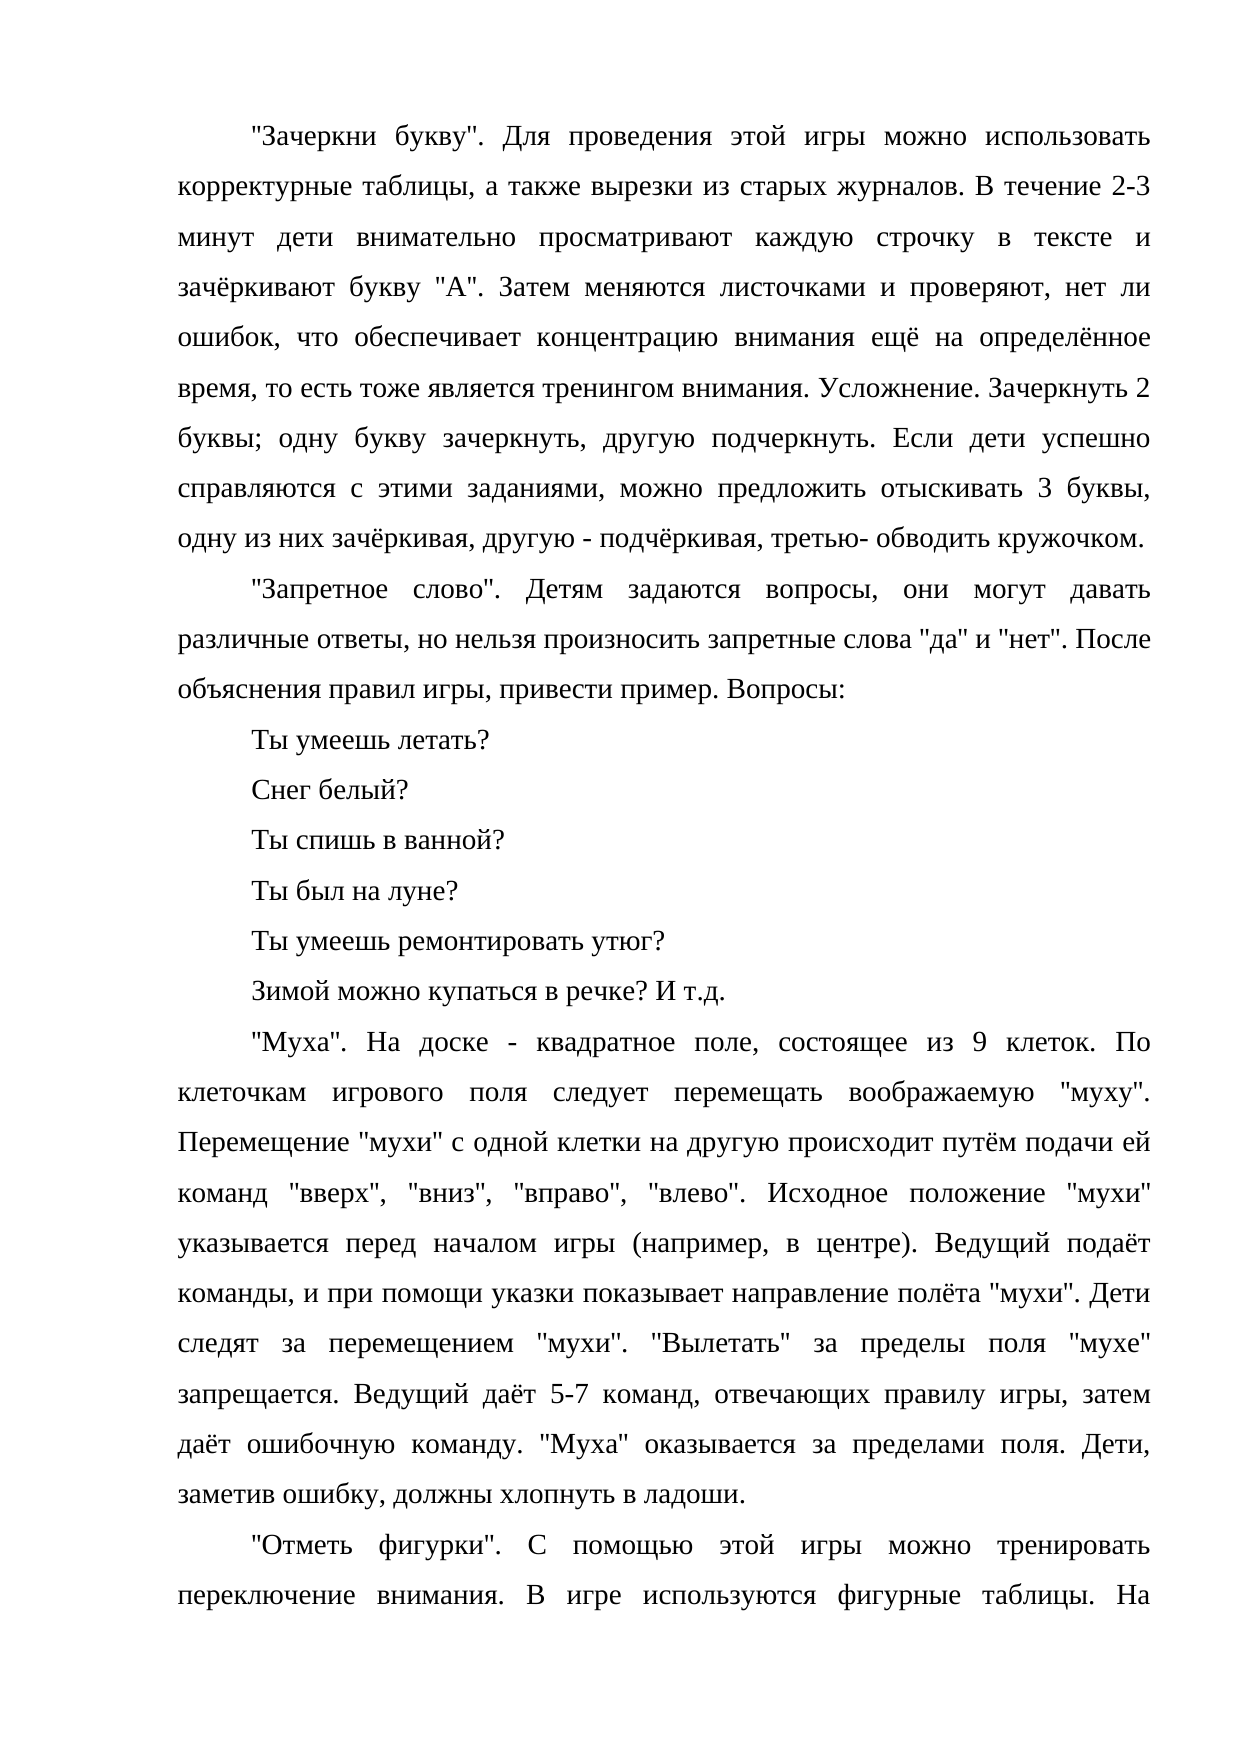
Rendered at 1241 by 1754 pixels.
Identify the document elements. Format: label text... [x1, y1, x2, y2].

text ''Зачеркни букву''. Для проведения этой игры можно использовать корректурные таблицы, а также вырезки из старых журналов. В течение 2-3 минут дети внимательно просматривают каждую строчку в тексте и зачёркивают букву ''А''. Затем меняются листочками и проверяют, нет ли ошибок, что обеспечивает концентрацию внимания ещё на определённое время, то есть тоже является тренингом внимания. Усложнение. Зачеркнуть 2 буквы; одну букву зачеркнуть, другую подчеркнуть. Если дети успешно справляются с этими заданиями, можно предложить отыскивать 3 буквы, одну из них зачёркивая, другую - подчёркивая, третью- обводить кружочком. [177, 118, 1152, 554]
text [177, 1527, 1152, 1611]
text ''Муха''. На доске - квадратное поле, состоящее из 9 клеток. По клеточкам игрового поля следует перемещать воображаемую ''муху''. Перемещение ''мухи'' с одной клетки на другую происходит путём подачи ей команд ''вверх'', ''вниз'', ''вправо'', ''влево''. Исходное положение ''мухи'' указывается перед началом игры (например, в центре). Ведущий подаёт команды, и при помощи указки показывает направление полёта ''мухи''. Дети следят за перемещением ''мухи''. ''Вылетать'' за пределы поля ''мухе'' запрещается. Ведущий даёт 5-7 команд, отвечающих правилу игры, затем даёт ошибочную команду. ''Муха'' оказывается за пределами поля. Дети, заметив ошибку, должны хлопнуть в ладоши. [177, 1024, 1152, 1510]
text Снег белый? [177, 772, 1152, 806]
text ''Запретное слово''. Детям задаются вопросы, они могут давать различные ответы, но нельзя произносить запретные слова ''да'' и ''нет''. После объяснения правил игры, привести пример. Вопросы: [177, 571, 1152, 705]
text Ты был на луне? [177, 873, 1152, 906]
text Ты умеешь летать? [177, 722, 1152, 755]
text Зимой можно купаться в речке? И т.д. [177, 973, 1152, 1007]
text Ты умеешь ремонтировать утюг? [177, 923, 1152, 957]
text Ты спишь в ванной? [177, 822, 1152, 856]
